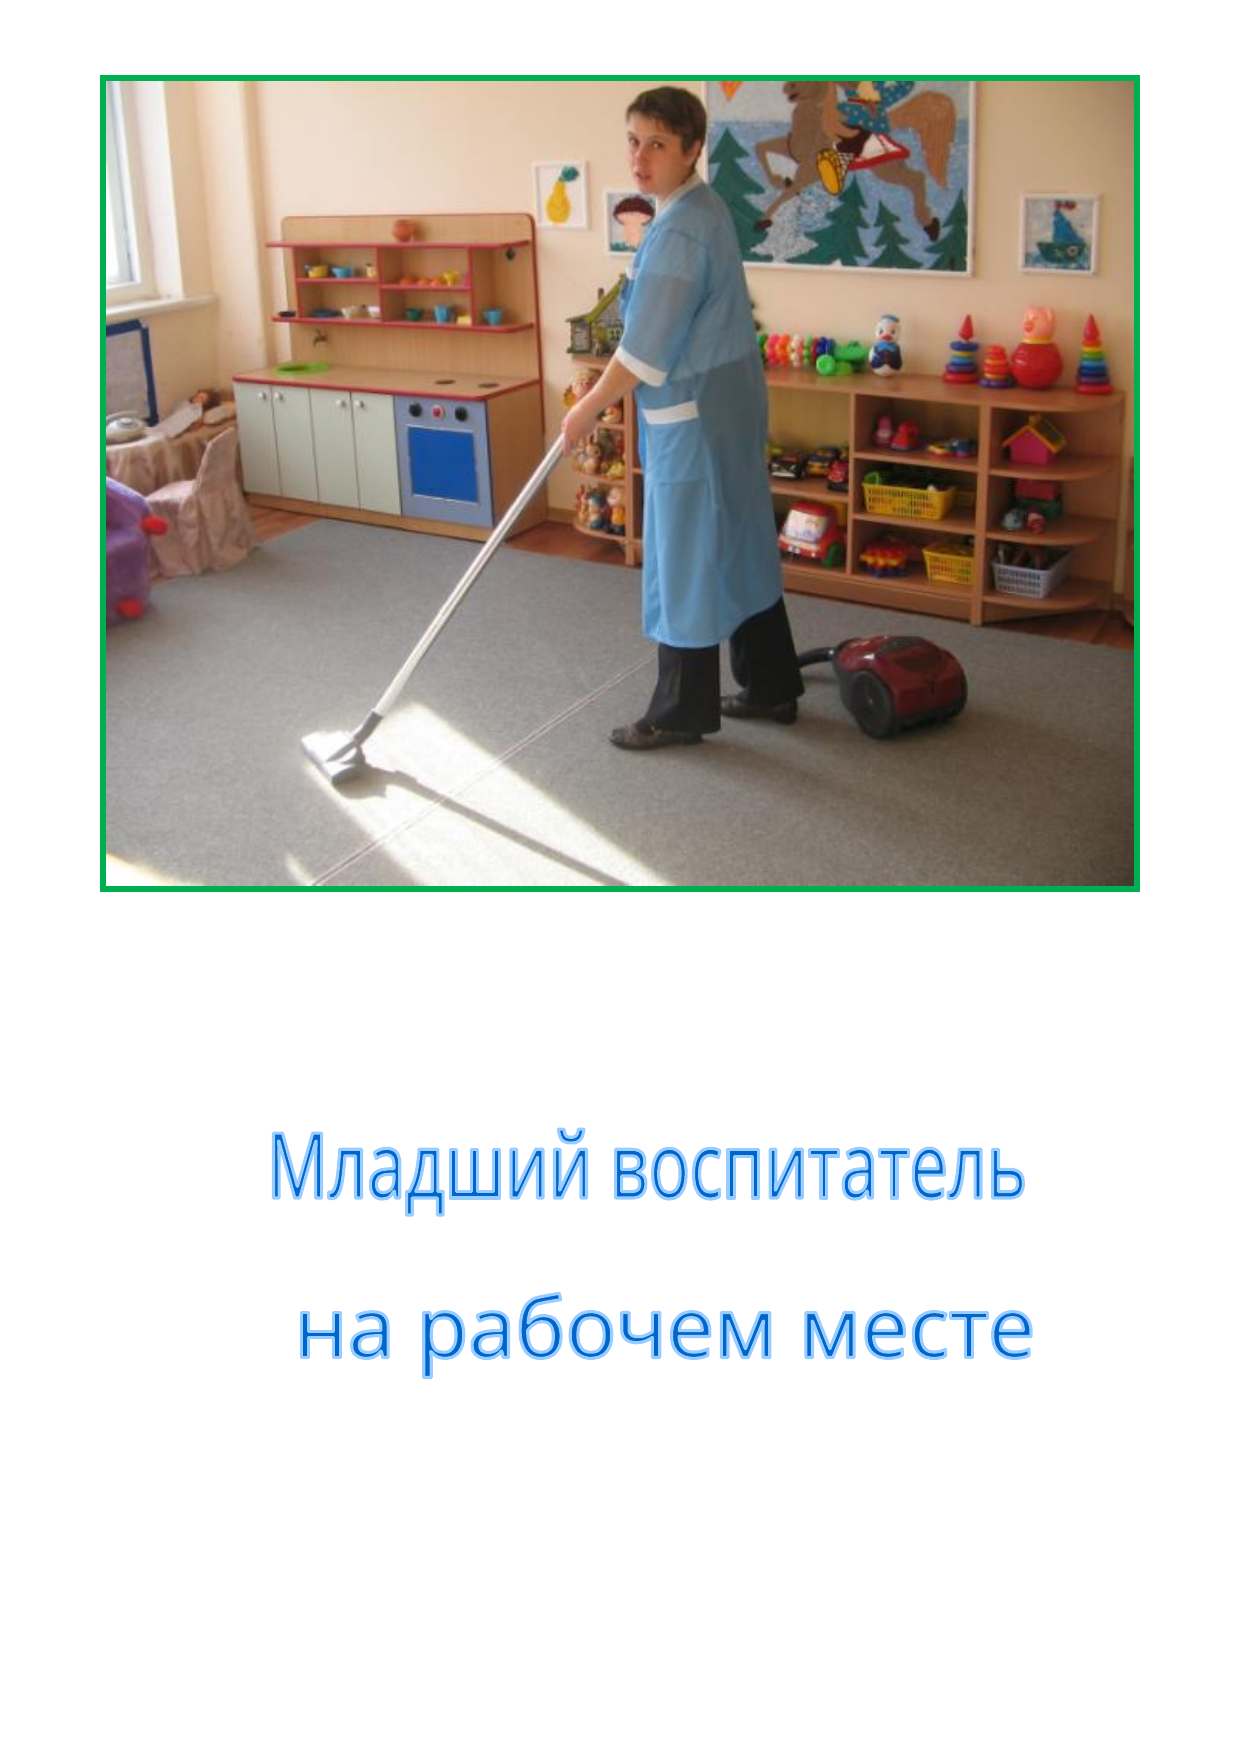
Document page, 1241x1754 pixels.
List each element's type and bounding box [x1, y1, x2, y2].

picture [106, 81, 1134, 886]
